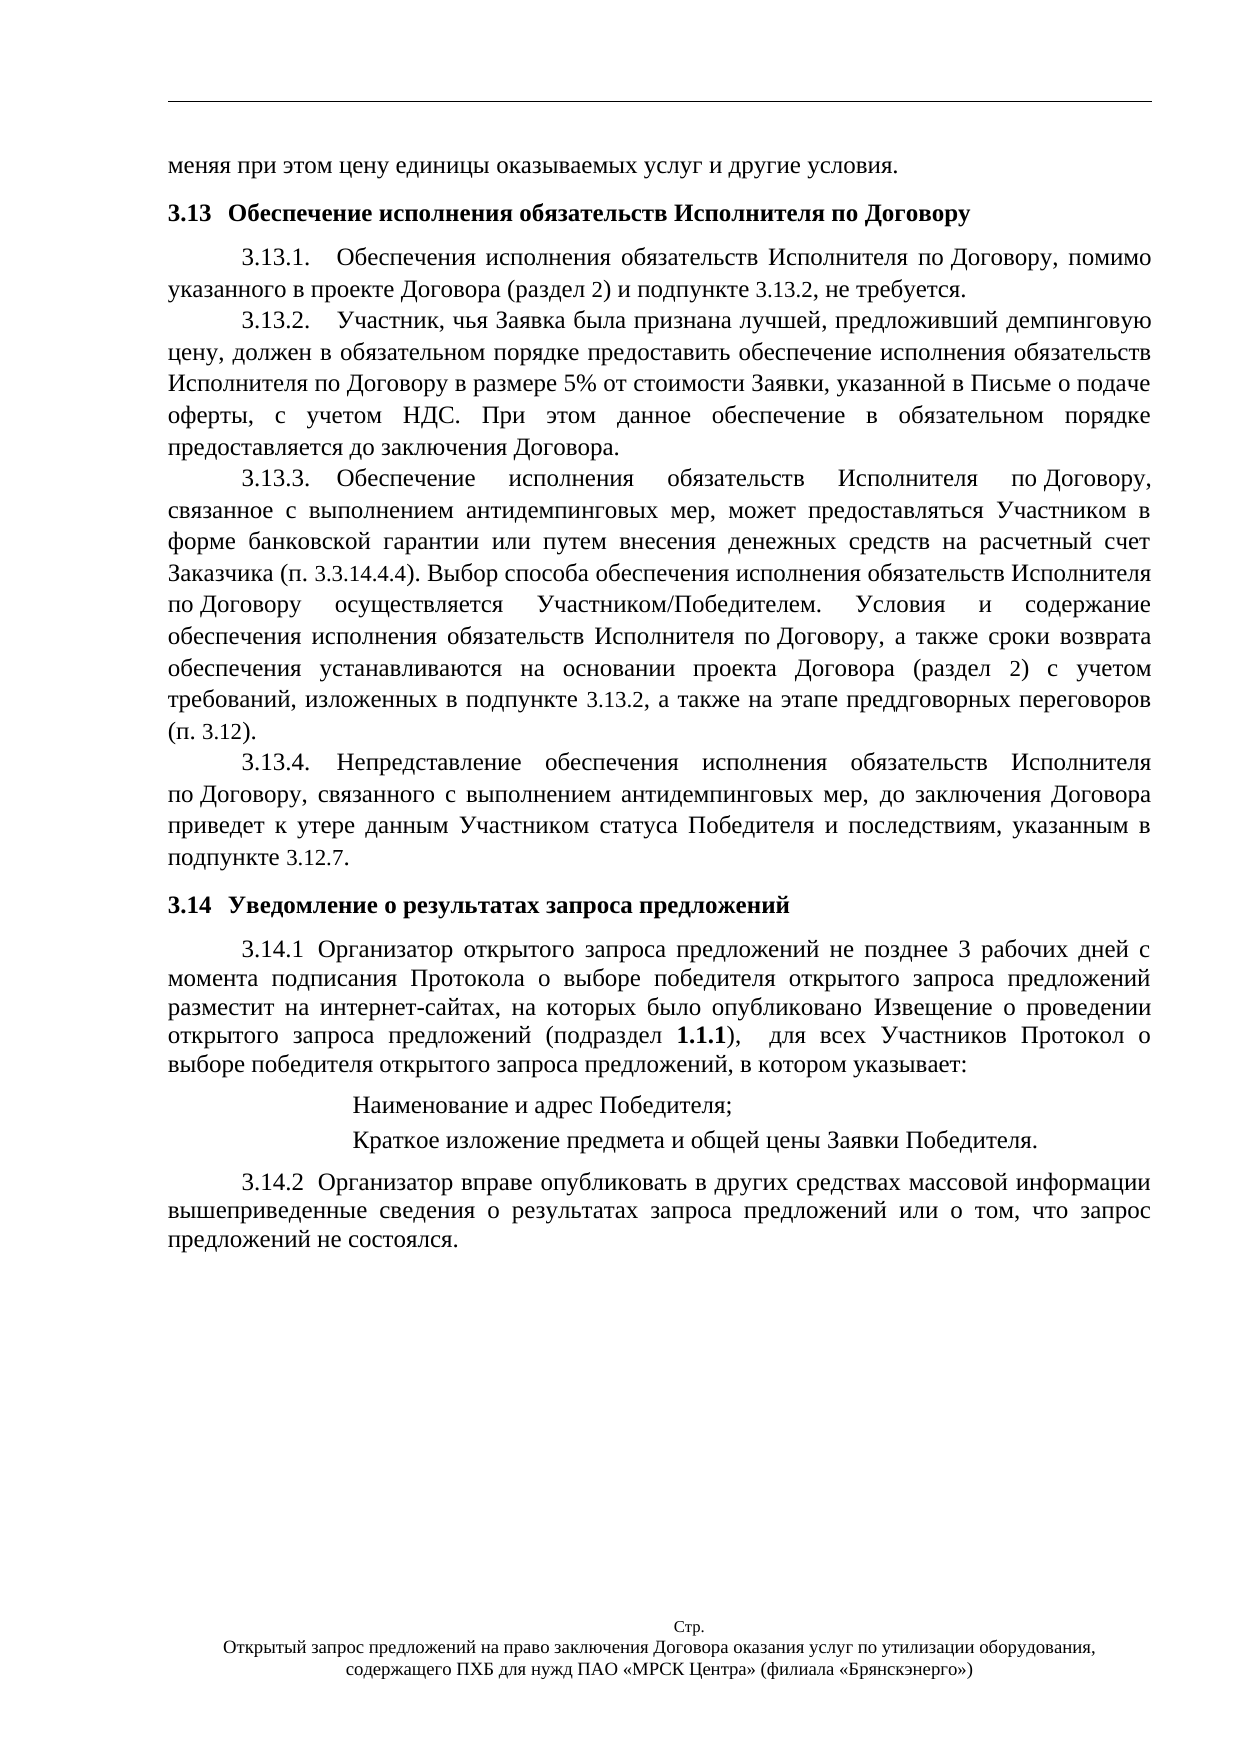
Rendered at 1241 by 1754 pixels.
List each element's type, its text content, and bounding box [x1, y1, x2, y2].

list Наименование и адрес Победителя; [352, 1091, 1166, 1119]
subtitle Организатор вправе опубликовать в других средствах массовой информации вышеприведенные сведения о результатах запроса предложений или о том, что запрос предложений не состоялся. [168, 1167, 1152, 1253]
subtitle Обеспечение исполнения обязательств Исполнителя по Договору [168, 198, 1152, 227]
subtitle Уведомление о результатах запроса предложений [168, 890, 1152, 919]
list Обеспечения исполнения обязательств Исполнителя по Договору, помимо указанного в проекте Договора (раздел 2) и подпункте 3.13.2, не требуется. [168, 242, 1152, 303]
list Участник, чья Заявка была признана лучшей, предложивший демпинговую цену, должен в обязательном порядке предоставить обеспечение исполнения обязательств Исполнителя по Договору в размере 5% от стоимости Заявки, указанной в Письме о подаче оферты, с учетом НДС. При этом данное обеспечение в обязательном порядке предоставляется до заключения Договора. [168, 305, 1152, 460]
list Непредставление обеспечения исполнения обязательств Исполнителя по Договору, связанного с выполнением антидемпинговых мер, до заключения Договора приведет к утере данным Участником статуса Победителя и последствиям, указанным в подпункте 3.12.7. [168, 747, 1152, 871]
list Краткое изложение предмета и общей цены Заявки Победителя. [352, 1126, 1166, 1154]
subtitle Организатор открытого запроса предложений не позднее 3 рабочих дней с момента подписания Протокола о выборе победителя открытого запроса предложений разместит на интернет-сайтах, на которых было опубликовано Извещение о проведении открытого запроса предложений (подраздел 1.1.1), для всех Участников Протокол о выборе победителя открытого запроса предложений, в котором указывает: [168, 934, 1152, 1078]
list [168, 150, 1152, 179]
list Обеспечение исполнения обязательств Исполнителя по Договору, связанное с выполнением антидемпинговых мер, может предоставляться Участником в форме банковской гарантии или путем внесения денежных средств на расчетный счет Заказчика (п. 3.3.14.4.4). Выбор способа обеспечения исполнения обязательств Исполнителя по Договору осуществляется Участником/Победителем. Условия и содержание обеспечения исполнения обязательств Исполнителя по Договору, а также сроки возврата обеспечения устанавливаются на основании проекта Договора (раздел 2) с учетом требований, изложенных в подпункте 3.13.2, а также на этапе преддговорных переговоров (п. 3.12). [168, 463, 1152, 744]
